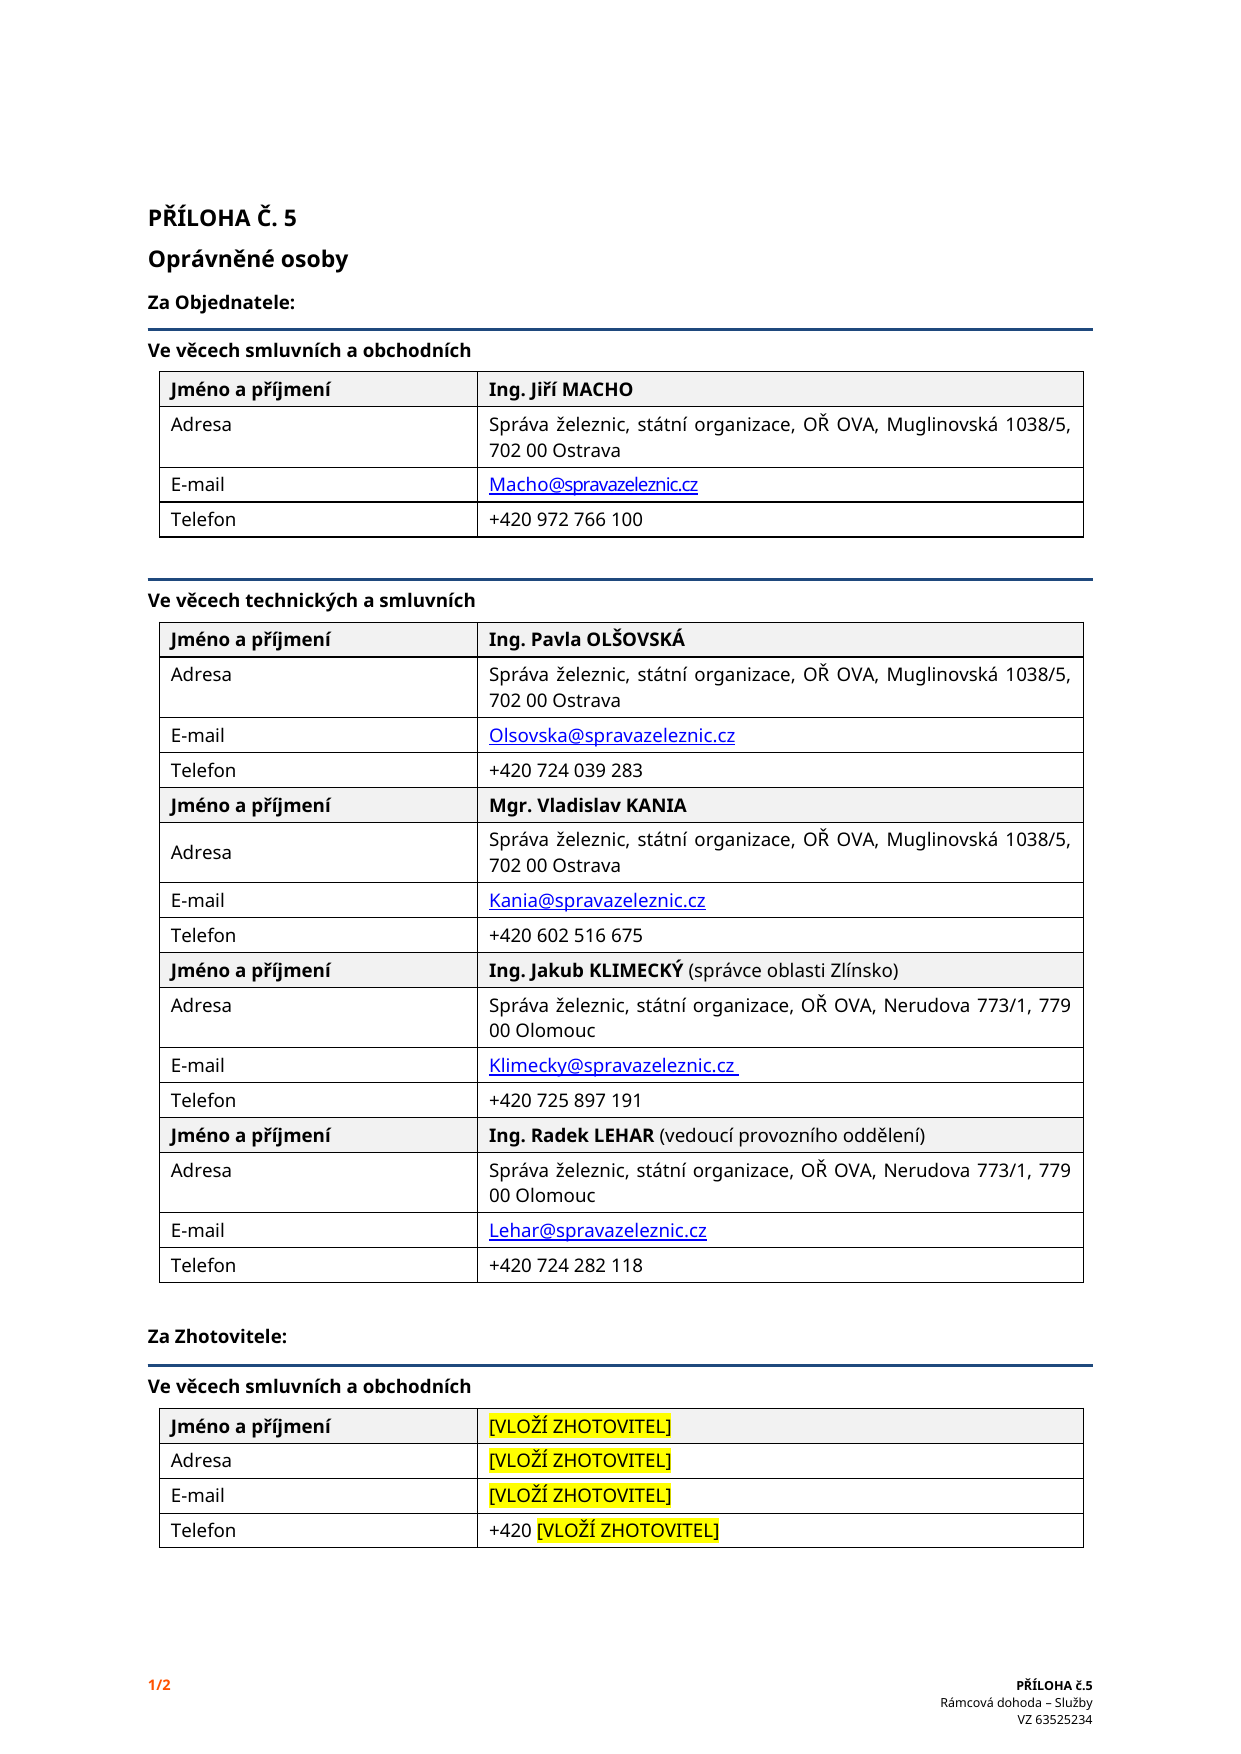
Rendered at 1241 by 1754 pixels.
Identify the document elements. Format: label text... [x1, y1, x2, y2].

text Ve věcech smluvních a obchodních [148, 1367, 1093, 1399]
table_cell Mgr. Vladislav KANIA [478, 788, 1083, 822]
table_cell +420 602 516 675 [478, 918, 1083, 952]
table_cell Správa železnic, státní organizace, OŘ OVA, Muglinovská 1038/5, 702 00 Ostrava [478, 407, 1083, 467]
table_cell E-mail [160, 1479, 477, 1512]
table_cell [VLOŽÍ ZHOTOVITEL] [478, 1444, 1083, 1477]
table_cell +420 725 897 191 [478, 1083, 1083, 1117]
table_cell Jméno a příjmení [160, 788, 477, 822]
table_header [VLOŽÍ ZHOTOVITEL] [478, 1409, 1083, 1443]
table_cell Telefon [160, 1514, 477, 1547]
table_cell Adresa [160, 658, 477, 717]
table_cell Adresa [160, 1153, 477, 1212]
table_cell Klimecky@spravazeleznic.cz [478, 1048, 1083, 1082]
table_cell Telefon [160, 918, 477, 952]
table_cell Ing. Radek LEHAR (vedoucí provozního oddělení) [478, 1118, 1083, 1152]
table_cell Jméno a příjmení [160, 953, 477, 987]
text Ve věcech smluvních a obchodních [148, 331, 1093, 362]
table_cell E-mail [160, 468, 477, 501]
text Za Zhotovitele: [148, 1323, 1093, 1349]
table_cell Macho@spravazeleznic.cz [478, 468, 1083, 501]
table_cell Správa železnic, státní organizace, OŘ OVA, Muglinovská 1038/5, 702 00 Ostrava [478, 823, 1083, 882]
table_cell Telefon [160, 753, 477, 787]
table_cell Adresa [160, 988, 477, 1047]
table_cell E-mail [160, 718, 477, 752]
table_cell E-mail [160, 1213, 477, 1247]
table_cell Telefon [160, 503, 477, 536]
table_cell Správa železnic, státní organizace, OŘ OVA, Muglinovská 1038/5, 702 00 Ostrava [478, 658, 1083, 717]
table_cell [VLOŽÍ ZHOTOVITEL] [478, 1479, 1083, 1512]
table_cell Jméno a příjmení [160, 1118, 477, 1152]
text PŘíloha č. 5 [148, 203, 1093, 232]
text Ve věcech technických a smluvních [148, 581, 1093, 613]
table_cell E-mail [160, 1048, 477, 1082]
table_cell +420 [VLOŽÍ ZHOTOVITEL] [478, 1514, 1083, 1547]
table_cell Ing. Jakub KLIMECKÝ (správce oblasti Zlínsko) [478, 953, 1083, 987]
table_cell E-mail [160, 883, 477, 917]
text Oprávněné osoby [148, 244, 1093, 273]
table_cell Telefon [160, 1248, 477, 1282]
table_header Jméno a příjmení [160, 623, 477, 656]
table_cell Lehar@spravazeleznic.cz [478, 1213, 1083, 1247]
table_cell +420 724 282 118 [478, 1248, 1083, 1282]
table_cell +420 972 766 100 [478, 503, 1083, 536]
text Za Objednatele: [148, 286, 1093, 315]
table_cell Olsovska@spravazeleznic.cz [478, 718, 1083, 752]
table_header Jméno a příjmení [160, 372, 477, 406]
table_cell +420 724 039 283 [478, 753, 1083, 787]
table_cell Správa železnic, státní organizace, OŘ OVA, Nerudova 773/1, 779 00 Olomouc [478, 1153, 1083, 1212]
table_header Jméno a příjmení [160, 1409, 477, 1443]
table_cell Telefon [160, 1083, 477, 1117]
table_cell Adresa [160, 823, 477, 882]
table_cell Kania@spravazeleznic.cz [478, 883, 1083, 917]
table_cell Adresa [160, 1444, 477, 1477]
table_cell Správa železnic, státní organizace, OŘ OVA, Nerudova 773/1, 779 00 Olomouc [478, 988, 1083, 1047]
table_header Ing. Jiří MACHO [478, 372, 1083, 406]
table_cell Adresa [160, 407, 477, 467]
table_header Ing. Pavla OLŠOVSKÁ [478, 623, 1083, 656]
